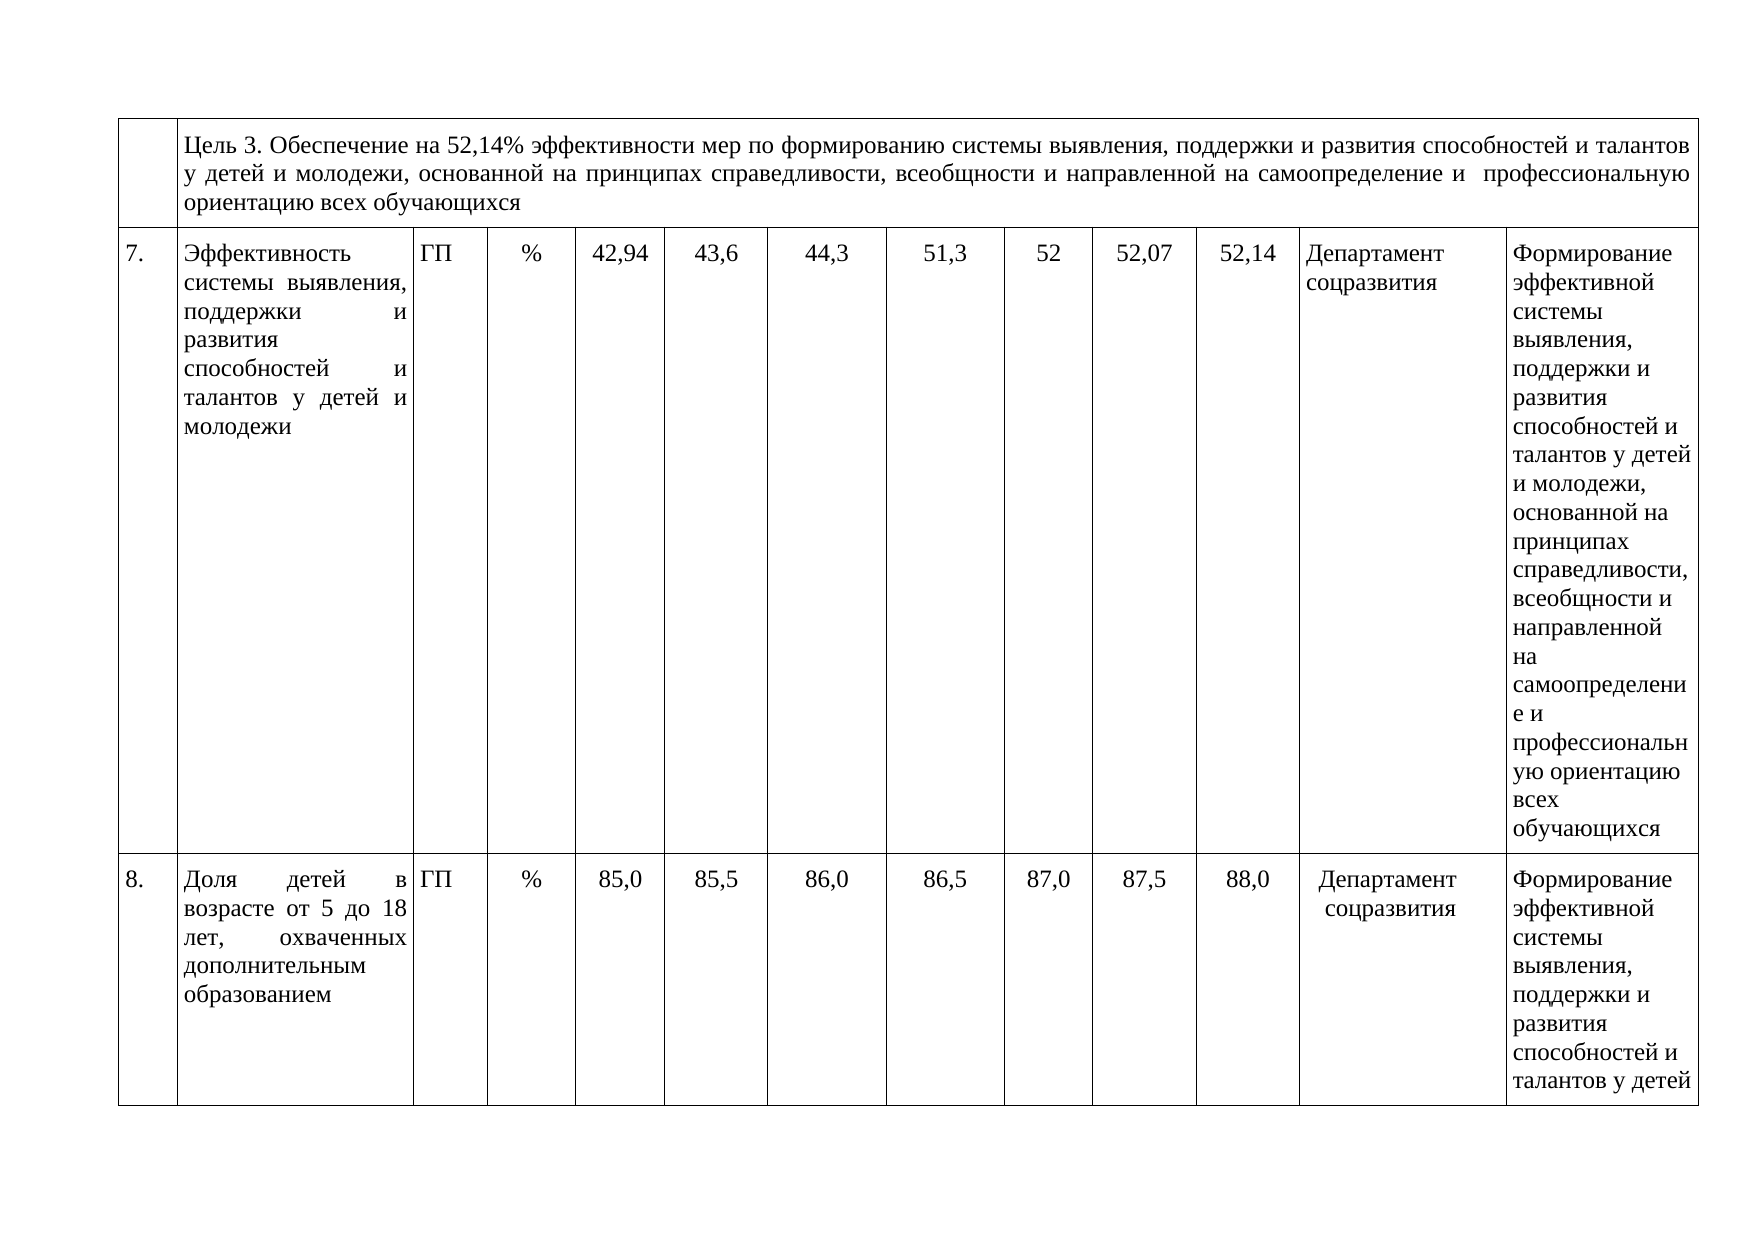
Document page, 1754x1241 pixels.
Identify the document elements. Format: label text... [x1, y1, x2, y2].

table_cell ГП [414, 228, 487, 853]
table_cell Эффективность системы выявления, поддержки и развития способностей и талантов у детей и молодежи [178, 228, 413, 853]
table_cell % [488, 854, 575, 1105]
table_cell 44,3 [768, 228, 886, 853]
table_cell 52,07 [1093, 228, 1196, 853]
table_cell Департамент соцразвития [1300, 228, 1506, 853]
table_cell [178, 854, 413, 1105]
table_cell 85,0 [576, 854, 664, 1105]
table_cell 51,3 [887, 228, 1004, 853]
table_cell 7. [119, 228, 177, 853]
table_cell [1300, 854, 1506, 1105]
table_cell [119, 119, 177, 227]
table_cell 8. [119, 854, 177, 1105]
table_cell 88,0 [1197, 854, 1299, 1105]
table_cell 87,5 [1093, 854, 1196, 1105]
table_cell 43,6 [665, 228, 767, 853]
table_cell 86,0 [768, 854, 886, 1105]
table_cell Цель 3. Обеспечение на 52,14% эффективности мер по формированию системы выявления, поддержки и развития способностей и талантов у детей и молодежи, основанной на принципах справедливости, всеобщности и направленной на самоопределение и профессиональную ориентацию всех обучающихся [178, 119, 1698, 227]
table_cell 85,5 [665, 854, 767, 1105]
table_cell % [488, 228, 575, 853]
table_cell 86,5 [887, 854, 1004, 1105]
table_cell 52,14 [1197, 228, 1299, 853]
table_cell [1507, 854, 1698, 1105]
table_cell ГП [414, 854, 487, 1105]
table_cell 87,0 [1005, 854, 1092, 1105]
table_cell 52 [1005, 228, 1092, 853]
table_cell 42,94 [576, 228, 664, 853]
